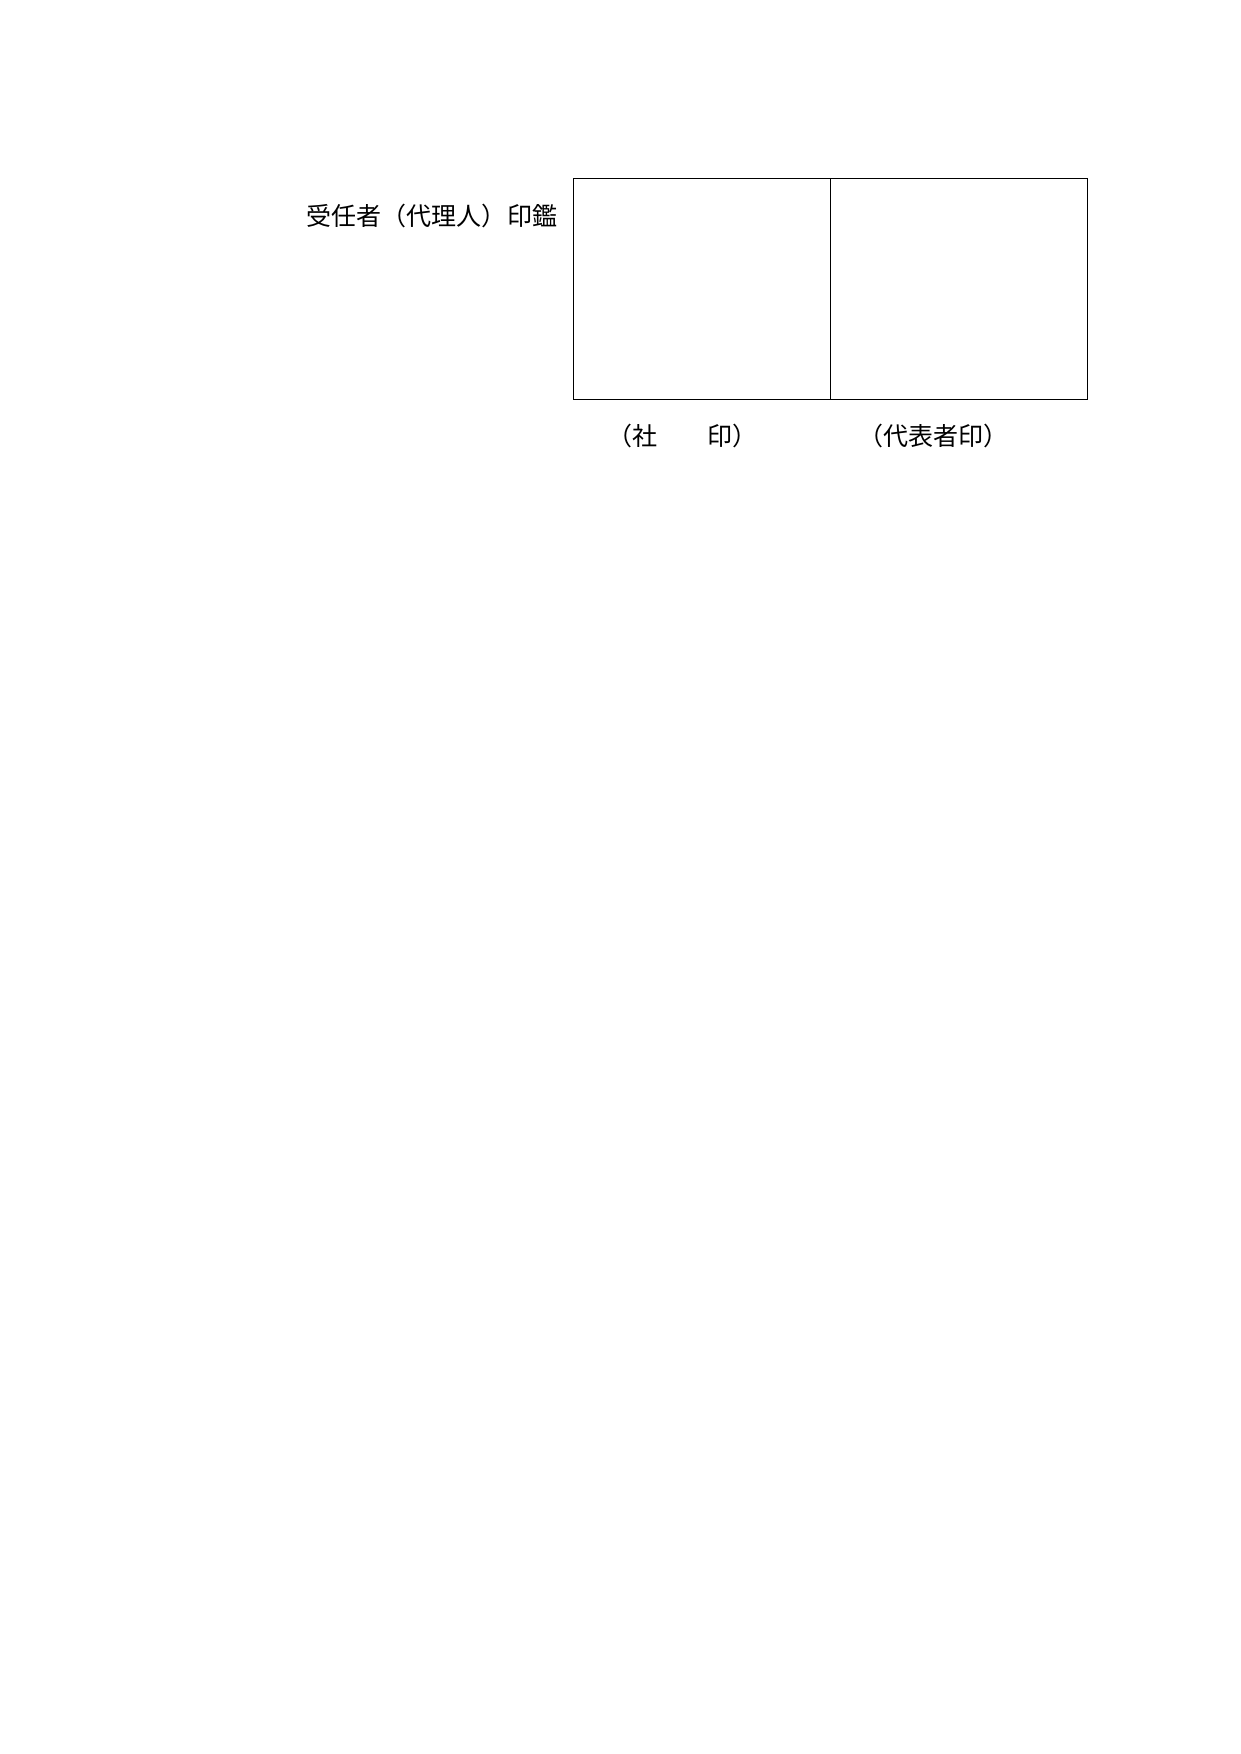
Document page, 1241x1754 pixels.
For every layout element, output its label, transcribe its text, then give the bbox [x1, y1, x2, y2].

table_header [574, 179, 830, 399]
table_header [831, 179, 1087, 399]
text （社 印） （代表者印） [131, 400, 1109, 470]
table_header 受任者（代理人）印鑑 [136, 178, 573, 399]
